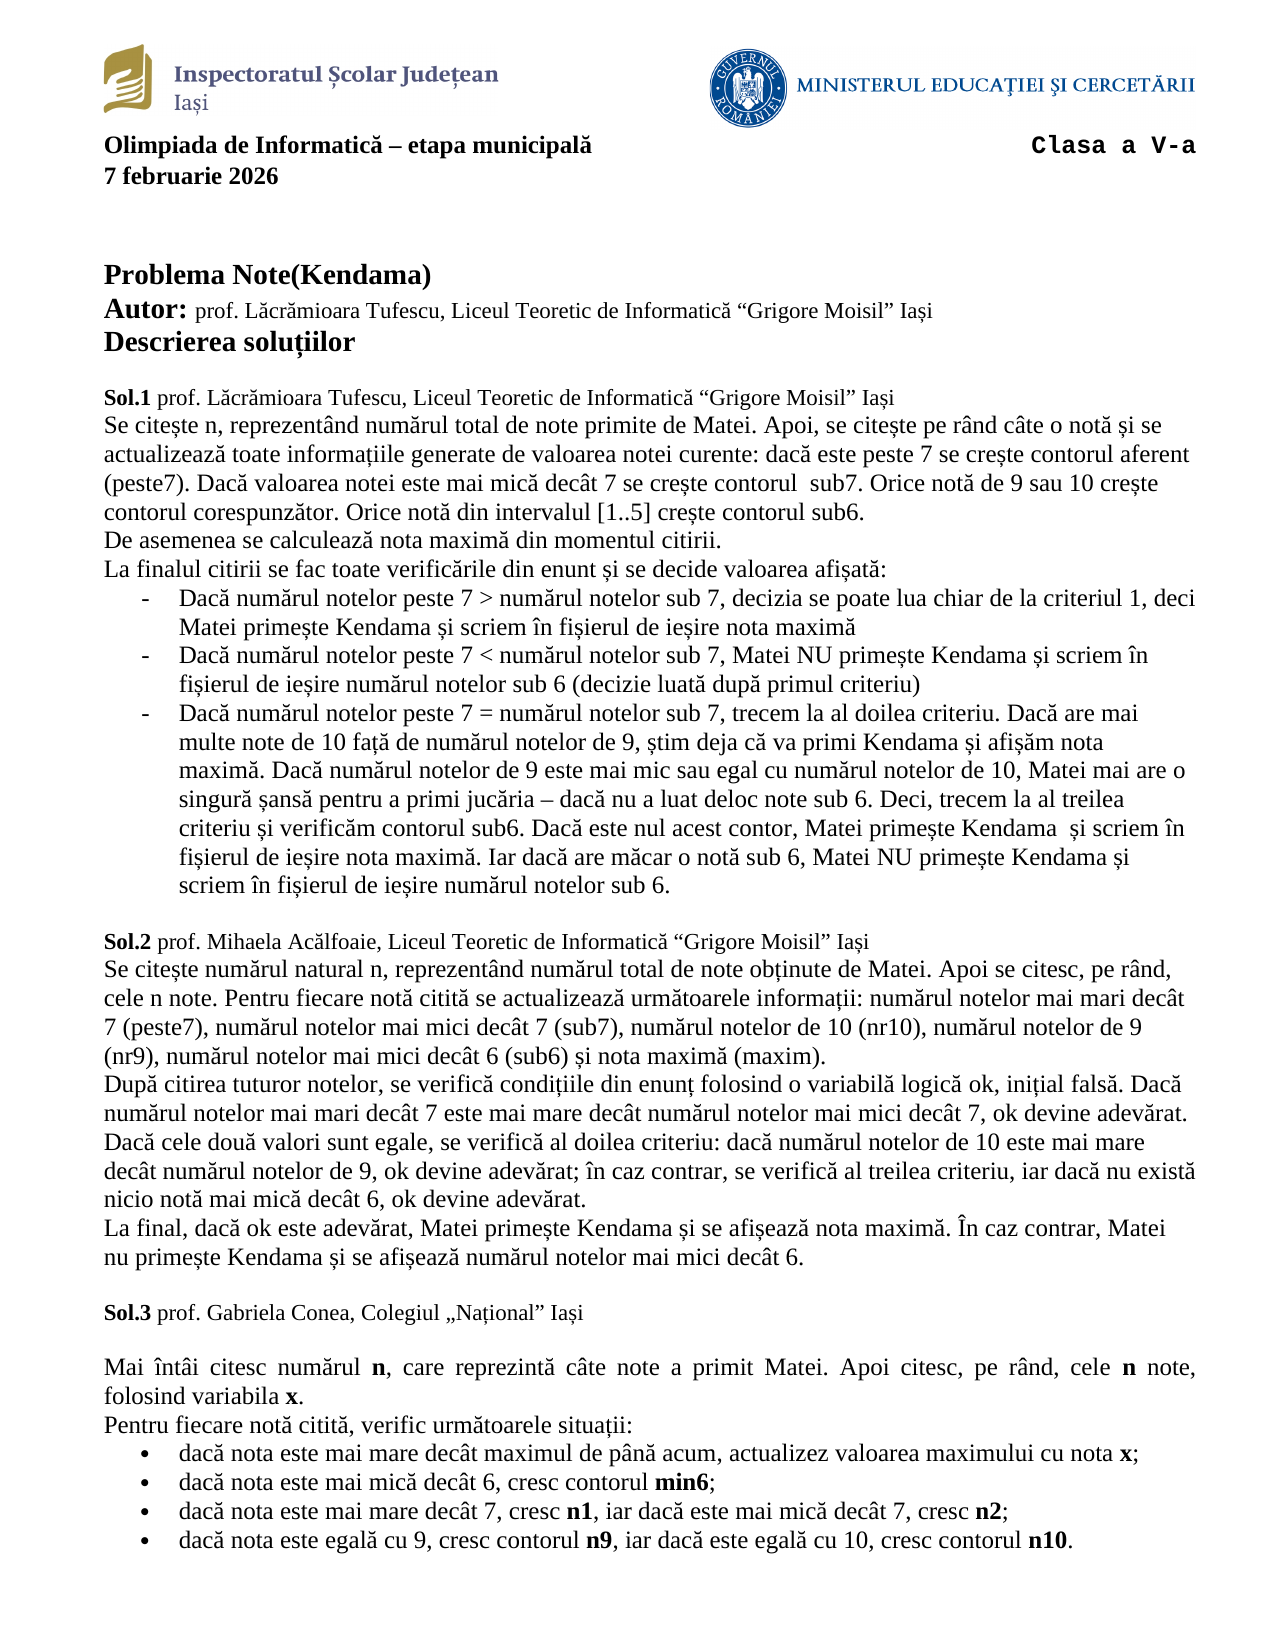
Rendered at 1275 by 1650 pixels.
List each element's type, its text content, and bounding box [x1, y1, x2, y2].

text Se citește numărul natural n, reprezentând numărul total de note obținute de Matei. Apoi se citesc, pe rând, cele n note. Pentru fiecare notă citită se actualizează următoarele informații: numărul notelor mai mari decât 7 (peste7), numărul notelor mai mici decât 7 (sub7), numărul notelor de 10 (nr10), numărul notelor de 9 (nr9), numărul notelor mai mici decât 6 (sub6) și nota maximă (maxim). [103, 954, 1196, 1069]
list Dacă numărul notelor peste 7 > numărul notelor sub 7, decizia se poate lua chiar de la criteriul 1, deci Matei primește Kendama și scriem în fișierul de ieșire nota maximă [141, 583, 1196, 641]
text De asemenea se calculează nota maximă din momentul citirii. [103, 526, 1196, 554]
text Sol.3 prof. Gabriela Conea, Colegiul „Național” Iași [103, 1299, 1196, 1326]
text Autor: prof. Lăcrămioara Tufescu, Liceul Teoretic de Informatică “Grigore Moisil” Iași [103, 291, 1196, 324]
text Se citește n, reprezentând numărul total de note primite de Matei. Apoi, se citește pe rând câte o notă și se actualizează toate informațiile generate de valoarea notei curente: dacă este peste 7 se crește contorul aferent (peste7). Dacă valoarea notei este mai mică decât 7 se crește contorul sub7. Orice notă de 9 sau 10 crește contorul corespunzător. Orice notă din intervalul [1..5] crește contorul sub6. [103, 411, 1196, 526]
list dacă nota este mai mică decât 6, cresc contorul min6; [141, 1467, 1196, 1496]
text La finalul citirii se fac toate verificările din enunt și se decide valoarea afișată: [103, 554, 1196, 583]
text Problema Note(Kendama) [103, 257, 1196, 291]
text La final, dacă ok este adevărat, Matei primește Kendama și se afișează nota maximă. În caz contrar, Matei nu primește Kendama și se afișează numărul notelor mai mici decât 6. [103, 1213, 1196, 1271]
list Dacă numărul notelor peste 7 = numărul notelor sub 7, trecem la al doilea criteriu. Dacă are mai multe note de 10 față de numărul notelor de 9, știm deja că va primi Kendama și afișăm nota maximă. Dacă numărul notelor de 9 este mai mic sau egal cu numărul notelor de 10, Matei mai are o singură șansă pentru a primi jucăria – dacă nu a luat deloc note sub 6. Deci, trecem la al treilea criteriu și verificăm contorul sub6. Dacă este nul acest contor, Matei primește Kendama și scriem în fișierul de ieșire nota maximă. Iar dacă are măcar o notă sub 6, Matei NU primește Kendama și scriem în fișierul de ieșire numărul notelor sub 6. [141, 698, 1196, 899]
text După citirea tuturor notelor, se verifică condițiile din enunț folosind o variabilă logică ok, inițial falsă. Dacă numărul notelor mai mari decât 7 este mai mare decât numărul notelor mai mici decât 7, ok devine adevărat. Dacă cele două valori sunt egale, se verifică al doilea criteriu: dacă numărul notelor de 10 este mai mare decât numărul notelor de 9, ok devine adevărat; în caz contrar, se verifică al treilea criteriu, iar dacă nu există nicio notă mai mică decât 6, ok devine adevărat. [103, 1069, 1196, 1213]
text Pentru fiecare notă citită, verific următoarele situații: [103, 1410, 1196, 1438]
picture [709, 46, 1196, 130]
list dacă nota este mai mare decât maximul de până acum, actualizez valoarea maximului cu nota x; [141, 1438, 1196, 1467]
picture [103, 44, 499, 116]
text Mai întâi citesc numărul n, care reprezintă câte note a primit Matei. Apoi citesc, pe rând, cele n note, folosind variabila x. [103, 1352, 1196, 1410]
list dacă nota este egală cu 9, cresc contorul n9, iar dacă este egală cu 10, cresc contorul n10. [141, 1525, 1196, 1553]
text Sol.1 prof. Lăcrămioara Tufescu, Liceul Teoretic de Informatică “Grigore Moisil” Iași [103, 384, 1196, 411]
list dacă nota este mai mare decât 7, cresc n1, iar dacă este mai mică decât 7, cresc n2; [141, 1496, 1196, 1525]
text Sol.2 prof. Mihaela Acălfoaie, Liceul Teoretic de Informatică “Grigore Moisil” Iași [103, 928, 1196, 954]
list Dacă numărul notelor peste 7 < numărul notelor sub 7, Matei NU primește Kendama și scriem în fișierul de ieșire numărul notelor sub 6 (decizie luată după primul criteriu) [141, 641, 1196, 698]
text Descrierea soluțiilor [103, 324, 1196, 358]
